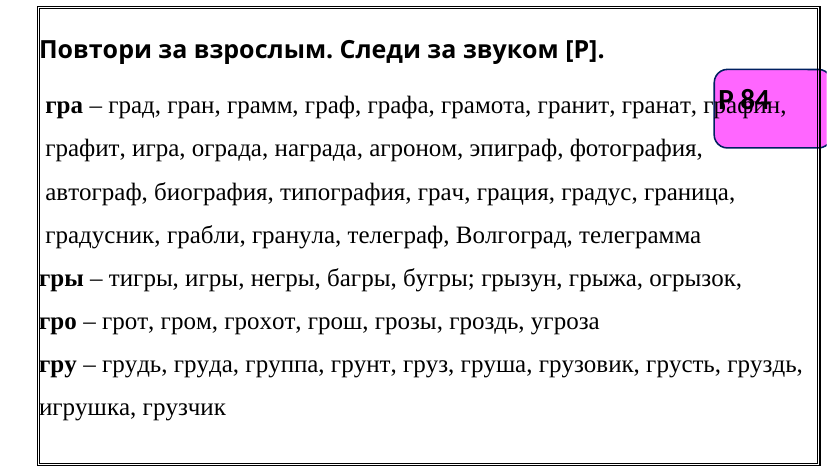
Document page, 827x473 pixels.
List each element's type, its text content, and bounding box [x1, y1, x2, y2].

text градусник, грабли, гранула, телеграф, Волгоград, телеграмма [40, 220, 805, 248]
text гро – грот, гром, грохот, грош, грозы, гроздь, угроза [40, 306, 805, 335]
text графит, игра, ограда, награда, агроном, эпиграф, фотография, [40, 133, 805, 162]
text гра – град, гран, грамм, граф, графа, грамота, гранит, гранат, графин, [40, 90, 805, 119]
text гры – тигры, игры, негры, багры, бугры; грызун, грыжа, огрызок, [40, 263, 805, 292]
text гру – грудь, груда, группа, грунт, груз, груша, грузовик, грусть, груздь, игрушка, грузчик [40, 349, 805, 421]
text автограф, биография, типография, грач, грация, градус, граница, [40, 177, 805, 205]
